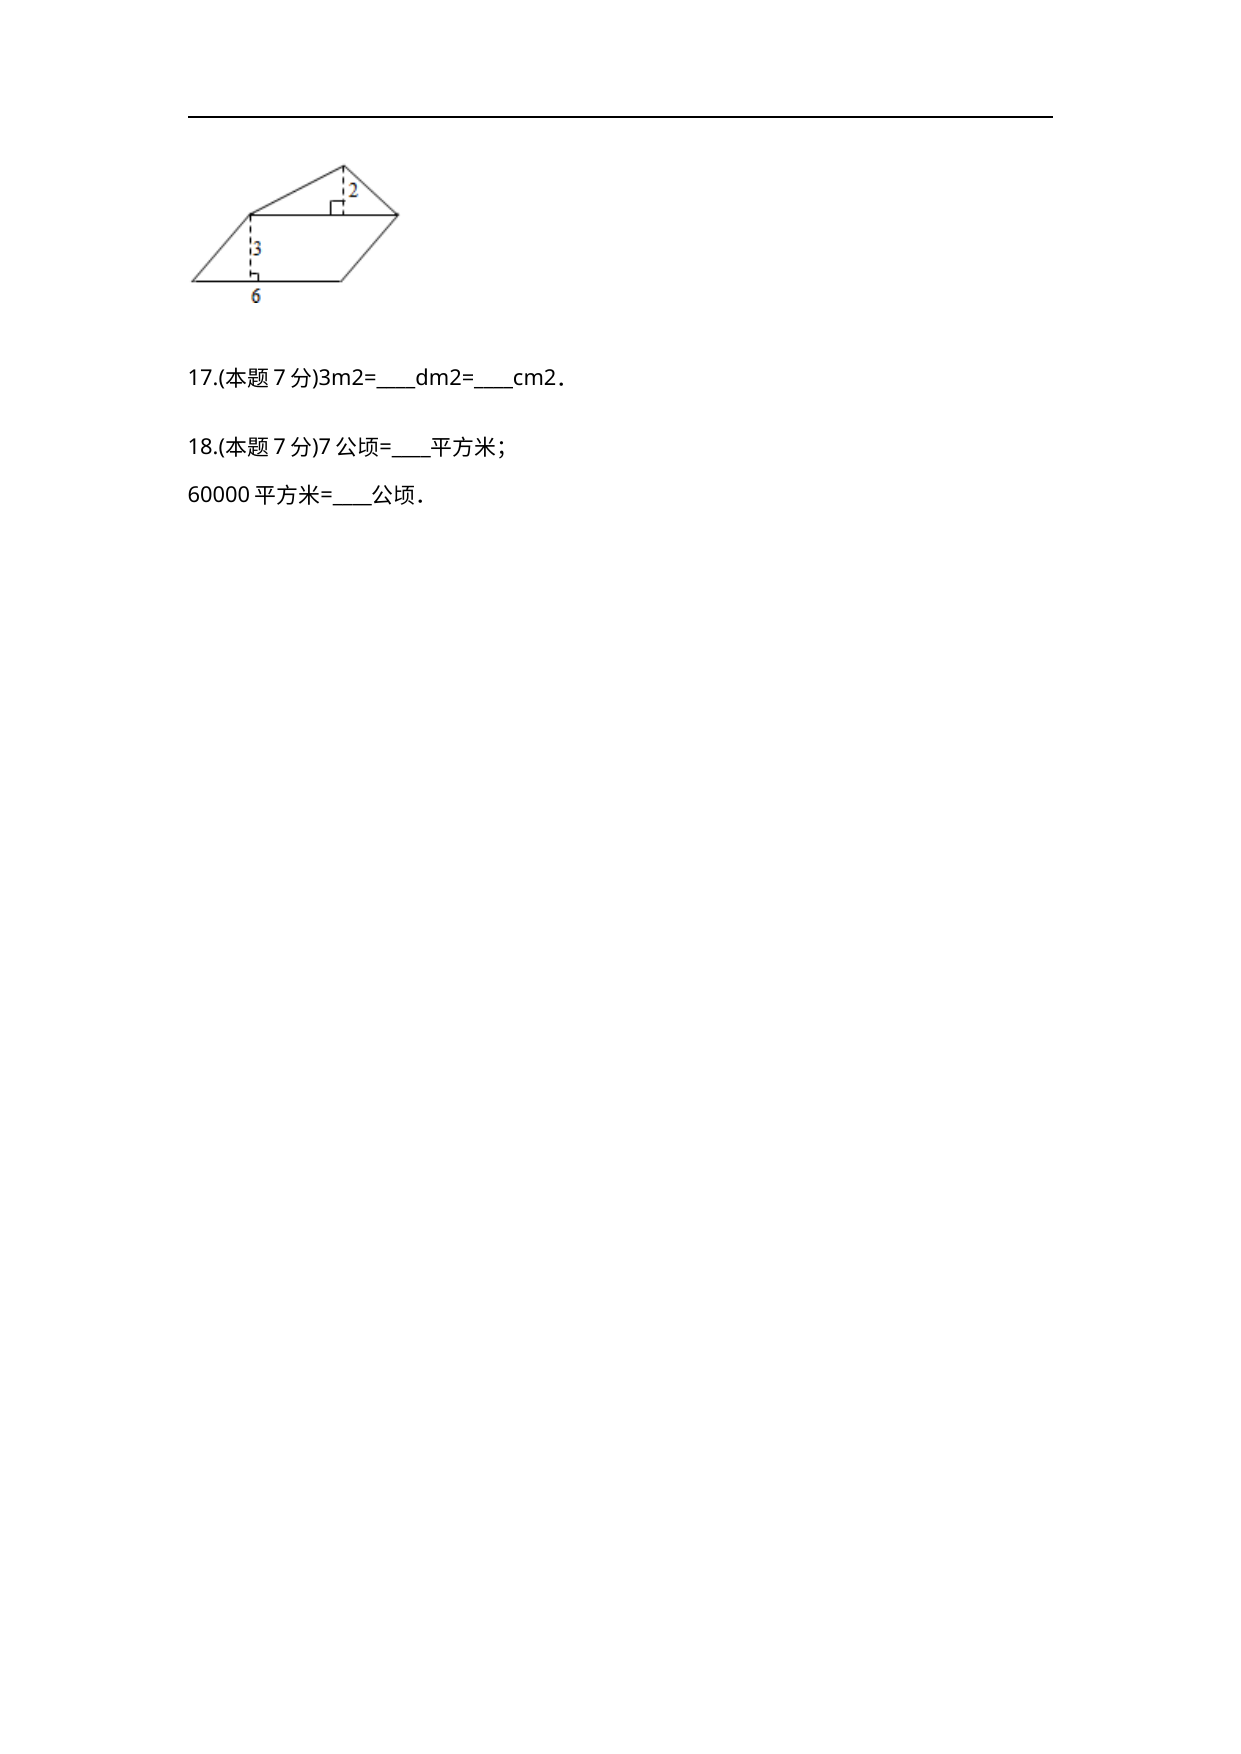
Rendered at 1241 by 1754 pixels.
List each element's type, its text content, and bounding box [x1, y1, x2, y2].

text 18.(本题7分)7公顷=____平方米； 60000平方米=____公顷． [187, 429, 1053, 511]
picture [187, 161, 401, 303]
text 17.(本题7分)3m2=____dm2=____cm2． [187, 360, 1053, 393]
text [187, 162, 1053, 324]
